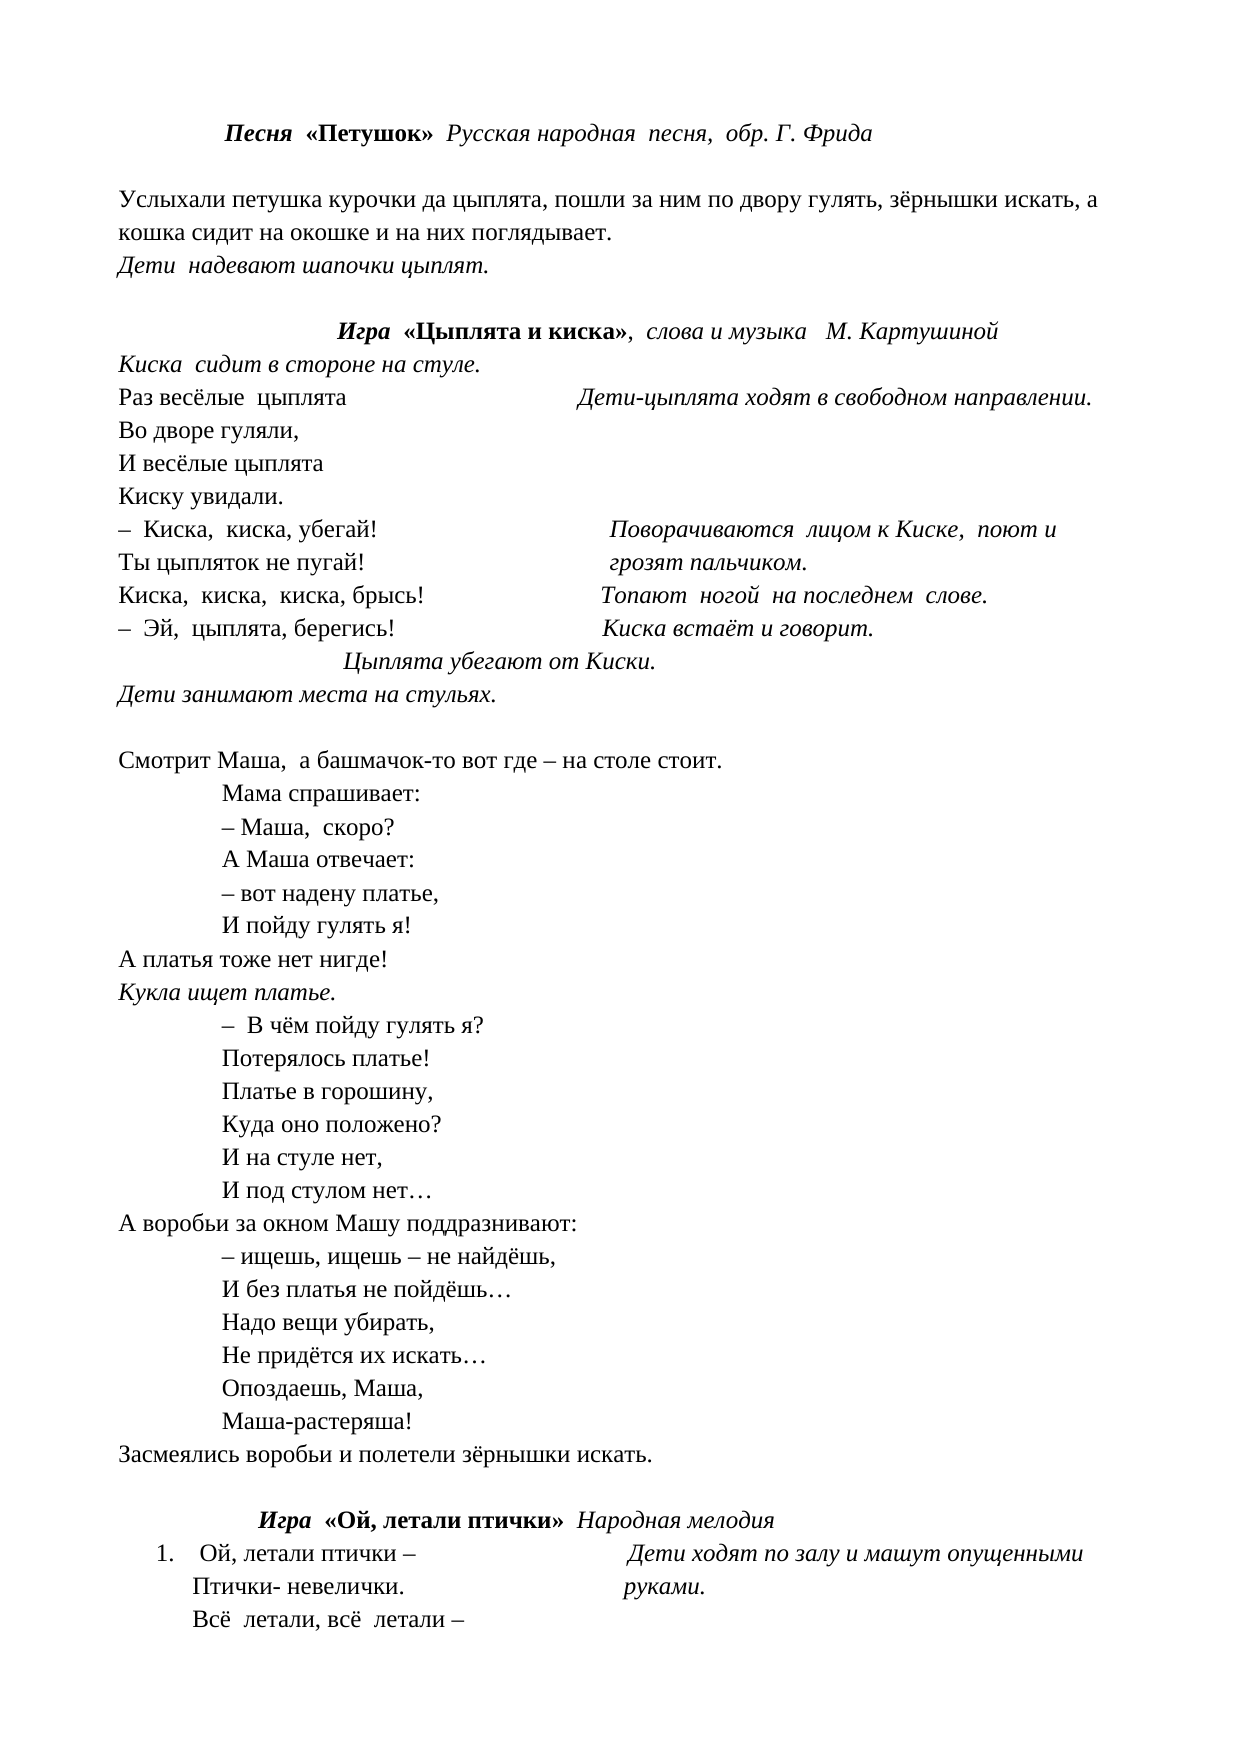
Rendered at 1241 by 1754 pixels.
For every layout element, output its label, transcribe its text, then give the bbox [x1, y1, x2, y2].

text Опоздаешь, Маша, [118, 1373, 1137, 1402]
text Дети надевают шапочки цыплят. [118, 250, 1137, 279]
text – Маша, скоро? [118, 812, 1137, 840]
text Надо вещи убирать, [118, 1307, 1137, 1336]
text Услыхали петушка курочки да цыплята, пошли за ним по двору гулять, зёрнышки искать, а кошка сидит на окошке и на них поглядывает. [118, 184, 1137, 246]
text Маша-растеряша! [118, 1406, 1137, 1435]
text Засмеялись воробьи и полетели зёрнышки искать. [118, 1439, 1137, 1468]
text А воробьи за окном Машу поддразнивают: [118, 1208, 1137, 1237]
text Игра «Цыплята и киска», слова и музыка М. Картушиной [118, 316, 1137, 345]
text И весёлые цыплята [118, 448, 1137, 477]
text Мама спрашивает: [118, 778, 1137, 807]
text – Киска, киска, убегай! Поворачиваются лицом к Киске, поют и [118, 514, 1137, 543]
text Песня «Петушок» Русская народная песня, обр. Г. Фрида [118, 118, 1137, 147]
list Ой, летали птички – Дети ходят по залу и машут опущенными [156, 1538, 1137, 1567]
text И пойду гулять я! [118, 911, 1137, 939]
text А Маша отвечает: [118, 844, 1137, 873]
text Смотрит Маша, а башмачок-то вот где – на столе стоит. [118, 746, 1137, 774]
text Платье в горошину, [118, 1076, 1137, 1104]
text Цыплята убегают от Киски. [118, 646, 1137, 675]
text Киску увидали. [118, 481, 1137, 510]
text Раз весёлые цыплята Дети-цыплята ходят в свободном направлении. [118, 382, 1137, 411]
text Кукла ищет платье. [118, 977, 1137, 1005]
text Ты цыпляток не пугай! грозят пальчиком. [118, 547, 1137, 576]
text Киска сидит в стороне на стуле. [118, 349, 1137, 378]
text – ищешь, ищешь – не найдёшь, [118, 1241, 1137, 1269]
text Куда оно положено? [118, 1109, 1137, 1137]
text И под стулом нет… [118, 1175, 1137, 1203]
text Всё летали, всё летали – [118, 1604, 1137, 1633]
text Во дворе гуляли, [118, 415, 1137, 444]
text Игра «Ой, летали птички» Народная мелодия [118, 1505, 1137, 1534]
text Птички- невелички. руками. [118, 1571, 1137, 1600]
text – В чём пойду гулять я? [118, 1010, 1137, 1038]
text А платья тоже нет нигде! [118, 944, 1137, 972]
text – Эй, цыплята, берегись! Киска встаёт и говорит. [118, 613, 1137, 642]
text Потерялось платье! [118, 1043, 1137, 1071]
text – вот надену платье, [118, 878, 1137, 906]
text И на стуле нет, [118, 1142, 1137, 1171]
text Не придётся их искать… [118, 1340, 1137, 1369]
text И без платья не пойдёшь… [118, 1274, 1137, 1303]
text Дети занимают места на стульях. [118, 679, 1137, 708]
text Киска, киска, киска, брысь! Топают ногой на последнем слове. [118, 580, 1137, 609]
